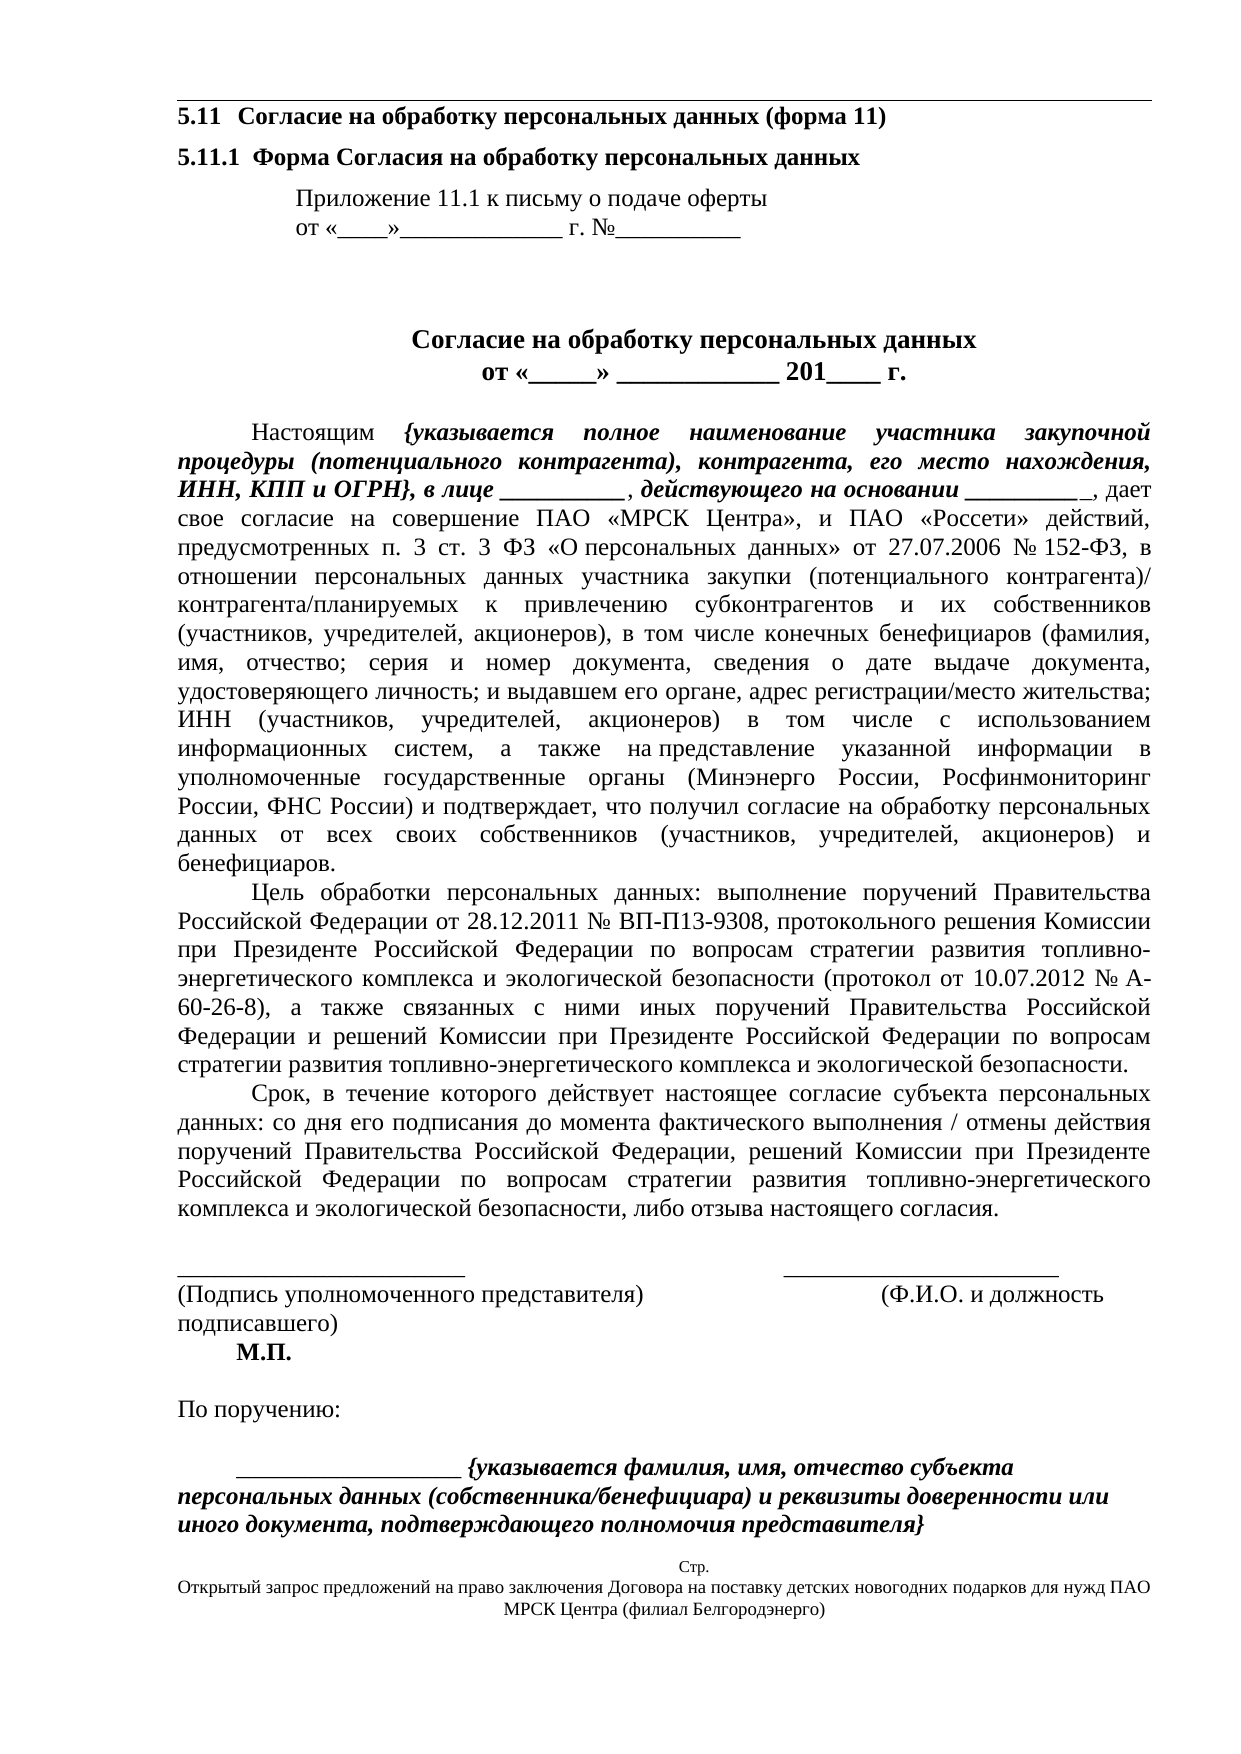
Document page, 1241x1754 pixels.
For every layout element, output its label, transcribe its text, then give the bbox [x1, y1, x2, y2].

subtitle Форма Согласия на обработку персональных данных [177, 142, 1152, 171]
text По поручению: [177, 1394, 1152, 1423]
text __________________ {указывается фамилия, имя, отчество субъекта персональных данных (собственника/бенефициара) и реквизиты доверенности или иного документа, подтверждающего полномочия представителя} [177, 1452, 1152, 1538]
text _______________________ ______________________ [177, 1251, 1152, 1279]
text Согласие на обработку персональных данных [177, 324, 1152, 355]
text (Подпись уполномоченного представителя) (Ф.И.О. и должность подписавшего) [177, 1279, 1152, 1337]
text Приложение 11.1 к письму о подаче оферты от «____»_____________ г. №__________ [295, 183, 1152, 241]
subtitle Согласие на обработку персональных данных (форма 11) [177, 101, 1152, 130]
text от «_____» ____________ 201____ г. [177, 355, 1152, 386]
text Срок, в течение которого действует настоящее согласие субъекта персональных данных: со дня его подписания до момента фактического выполнения / отмены действия поручений Правительства Российской Федерации, решений Комиссии при Президенте Российской Федерации по вопросам стратегии развития топливно-энергетического комплекса и экологической безопасности, либо отзыва настоящего согласия. [177, 1078, 1152, 1222]
text Цель обработки персональных данных: выполнение поручений Правительства Российской Федерации от 28.12.2011 № ВП-П13-9308, протокольного решения Комиссии при Президенте Российской Федерации по вопросам стратегии развития топливно-энергетического комплекса и экологической безопасности (протокол от 10.07.2012 № А-60-26-8), а также связанных с ними иных поручений Правительства Российской Федерации и решений Комиссии при Президенте Российской Федерации по вопросам стратегии развития топливно-энергетического комплекса и экологической безопасности. [177, 877, 1152, 1078]
text М.П. [177, 1337, 1152, 1366]
text Настоящим {указывается полное наименование участника закупочной процедуры (потенциального контрагента), контрагента, его место нахождения, ИНН, КПП и ОГРН}, в лице __________, действующего на основании __________, дает свое согласие на совершение ПАО «МРСК Центра», и ПАО «Россети» действий, предусмотренных п. 3 ст. 3 ФЗ «О персональных данных» от 27.07.2006 № 152-ФЗ, в отношении персональных данных участника закупки (потенциального контрагента)/ контрагента/планируемых к привлечению субконтрагентов и их собственников (участников, учредителей, акционеров), в том числе конечных бенефициаров (фамилия, имя, отчество; серия и номер документа, сведения о дате выдаче документа, удостоверяющего личность; и выдавшем его органе, адрес регистрации/место жительства; ИНН (участников, учредителей, акционеров) в том числе с использованием информационных систем, а также на представление указанной информации в уполномоченные государственные органы (Минэнерго России, Росфинмониторинг России, ФНС России) и подтверждает, что получил согласие на обработку персональных данных от всех своих собственников (участников, учредителей, акционеров) и бенефициаров. [177, 417, 1152, 877]
